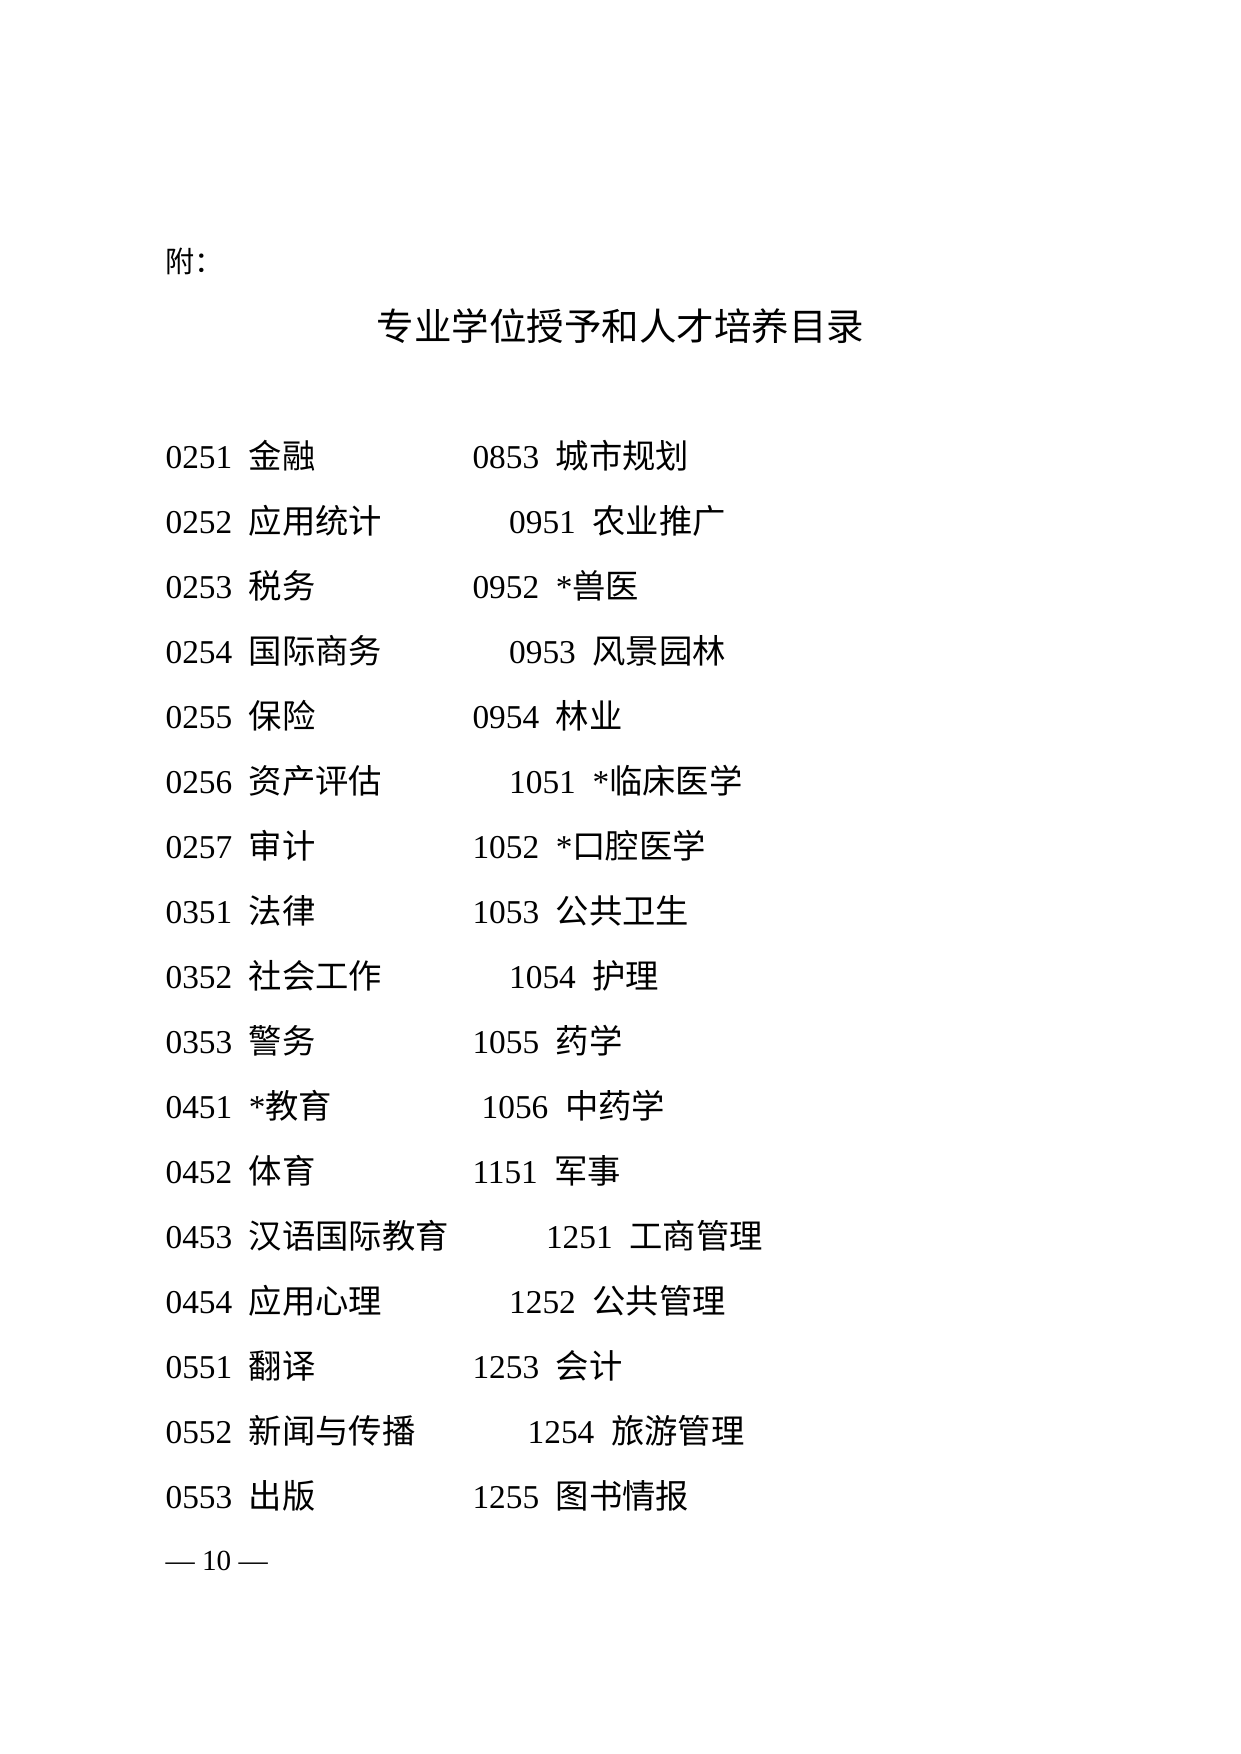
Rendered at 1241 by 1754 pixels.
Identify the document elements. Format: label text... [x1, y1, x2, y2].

text 0255 保险 0954 林业 [165, 682, 1075, 747]
text 0351 法律 1053 公共卫生 [165, 877, 1075, 942]
text 0251 金融 0853 城市规划 [165, 422, 1075, 487]
text 0453 汉语国际教育 1251 工商管理 [165, 1202, 1075, 1267]
text 0551 翻译 1253 会计 [165, 1332, 1075, 1397]
text 0552 新闻与传播 1254 旅游管理 [165, 1397, 1075, 1462]
text 0253 税务 0952 *兽医 [165, 552, 1075, 617]
text 0256 资产评估 1051 *临床医学 [165, 747, 1075, 812]
text 0257 审计 1052 *口腔医学 [165, 812, 1075, 877]
text 0352 社会工作 1054 护理 [165, 942, 1075, 1007]
text 0553 出版 1255 图书情报 [165, 1462, 1075, 1527]
text 专业学位授予和人才培养目录 [165, 292, 1075, 357]
text 0254 国际商务 0953 风景园林 [165, 617, 1075, 682]
text 0353 警务 1055 药学 [165, 1007, 1075, 1072]
text 0452 体育 1151 军事 [165, 1137, 1075, 1202]
text 0252 应用统计 0951 农业推广 [165, 487, 1075, 552]
text 0454 应用心理 1252 公共管理 [165, 1267, 1075, 1332]
text 附： [165, 227, 1075, 292]
text 0451 *教育 1056 中药学 [165, 1072, 1075, 1137]
